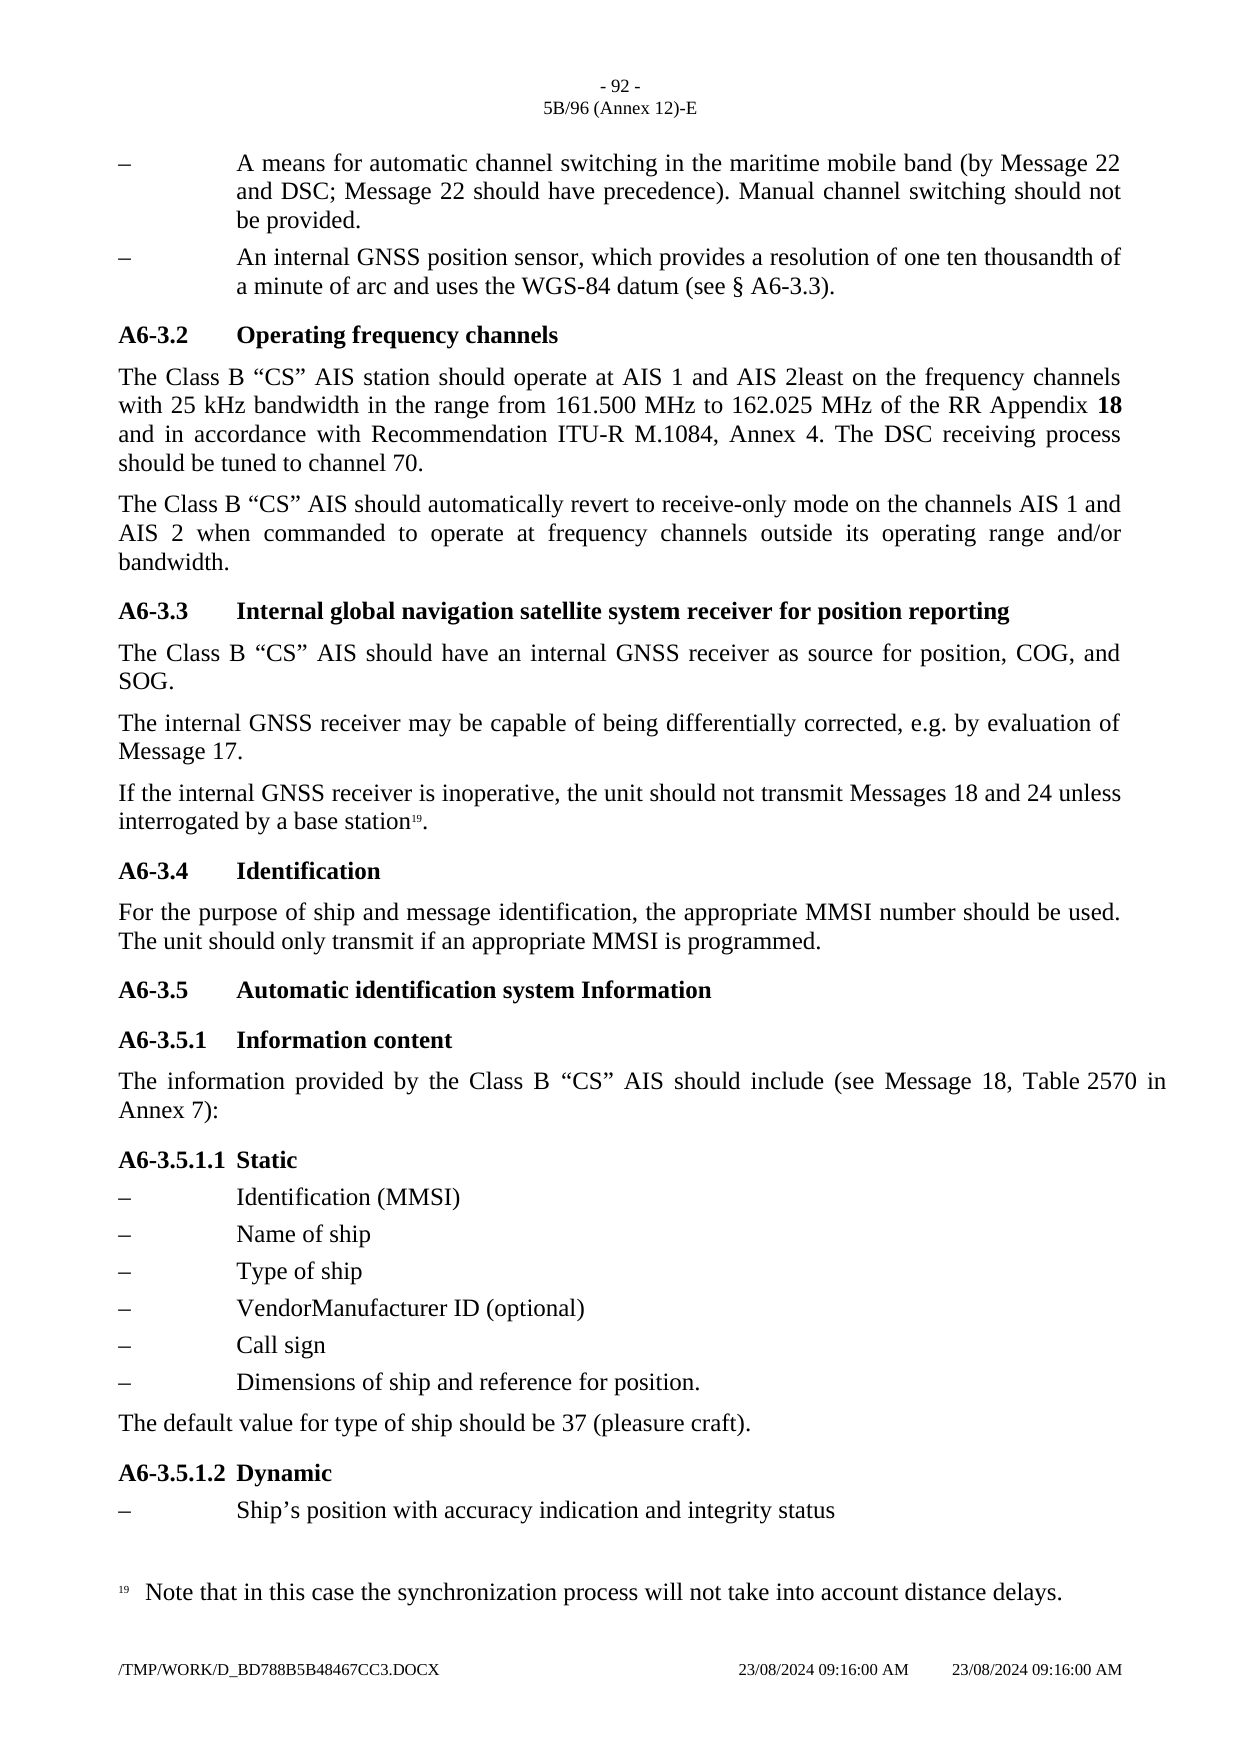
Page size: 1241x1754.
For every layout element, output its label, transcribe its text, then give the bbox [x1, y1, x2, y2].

subtitle 3.5 Automatic identification system Information [118, 976, 1122, 1004]
text – Type of ship [118, 1256, 1122, 1285]
text – An internal GNSS position sensor, which provides a resolution of one ten thousandth of a minute of arc and uses the WGS-84 datum (see § 3.3). [118, 242, 1122, 300]
text – Name of ship [118, 1219, 1122, 1248]
text The internal GNSS receiver may be capable of being differentially corrected, e.g. by evaluation of Message 17. [118, 708, 1122, 765]
subtitle 3.3 Internal global navigation satellite system receiver for position reporting [118, 596, 1122, 625]
text – Call sign [118, 1330, 1122, 1359]
subtitle 3.5.1.1 Static [118, 1145, 1122, 1173]
subtitle 3.5.1.2 Dynamic [118, 1458, 1122, 1487]
text The Class B “CS” AIS should operate at . [118, 362, 1122, 477]
text – Dimensions of ship and reference for position. [118, 1367, 1122, 1396]
subtitle 3.5.1 Information content [118, 1025, 1122, 1054]
text – Ship’s position with accuracy indication and integrity status [118, 1495, 1122, 1524]
text The information provided by the Class B “CS” AIS should include (see Message 18, Table ): [118, 1066, 1166, 1124]
text – [118, 148, 1122, 234]
text – Identification (MMSI) [118, 1182, 1122, 1211]
text If the internal GNSS receiver is inoperative, the unit should not transmit Messages 18 and 24 unless interrogated by a base station. [118, 778, 1122, 835]
text The Class B “CS” AIS should have an internal GNSS receiver as source for position, COG, SOG. [118, 638, 1122, 695]
subtitle 3.4 Identification [118, 856, 1122, 885]
text – ID [118, 1293, 1122, 1322]
text For the purpose of ship and message identification, the appropriate MMSI number should be used. The unit should only transmit if an appropriate MMSI is programmed. [118, 897, 1122, 955]
subtitle 3.2 Operating frequency channels [118, 321, 1122, 349]
